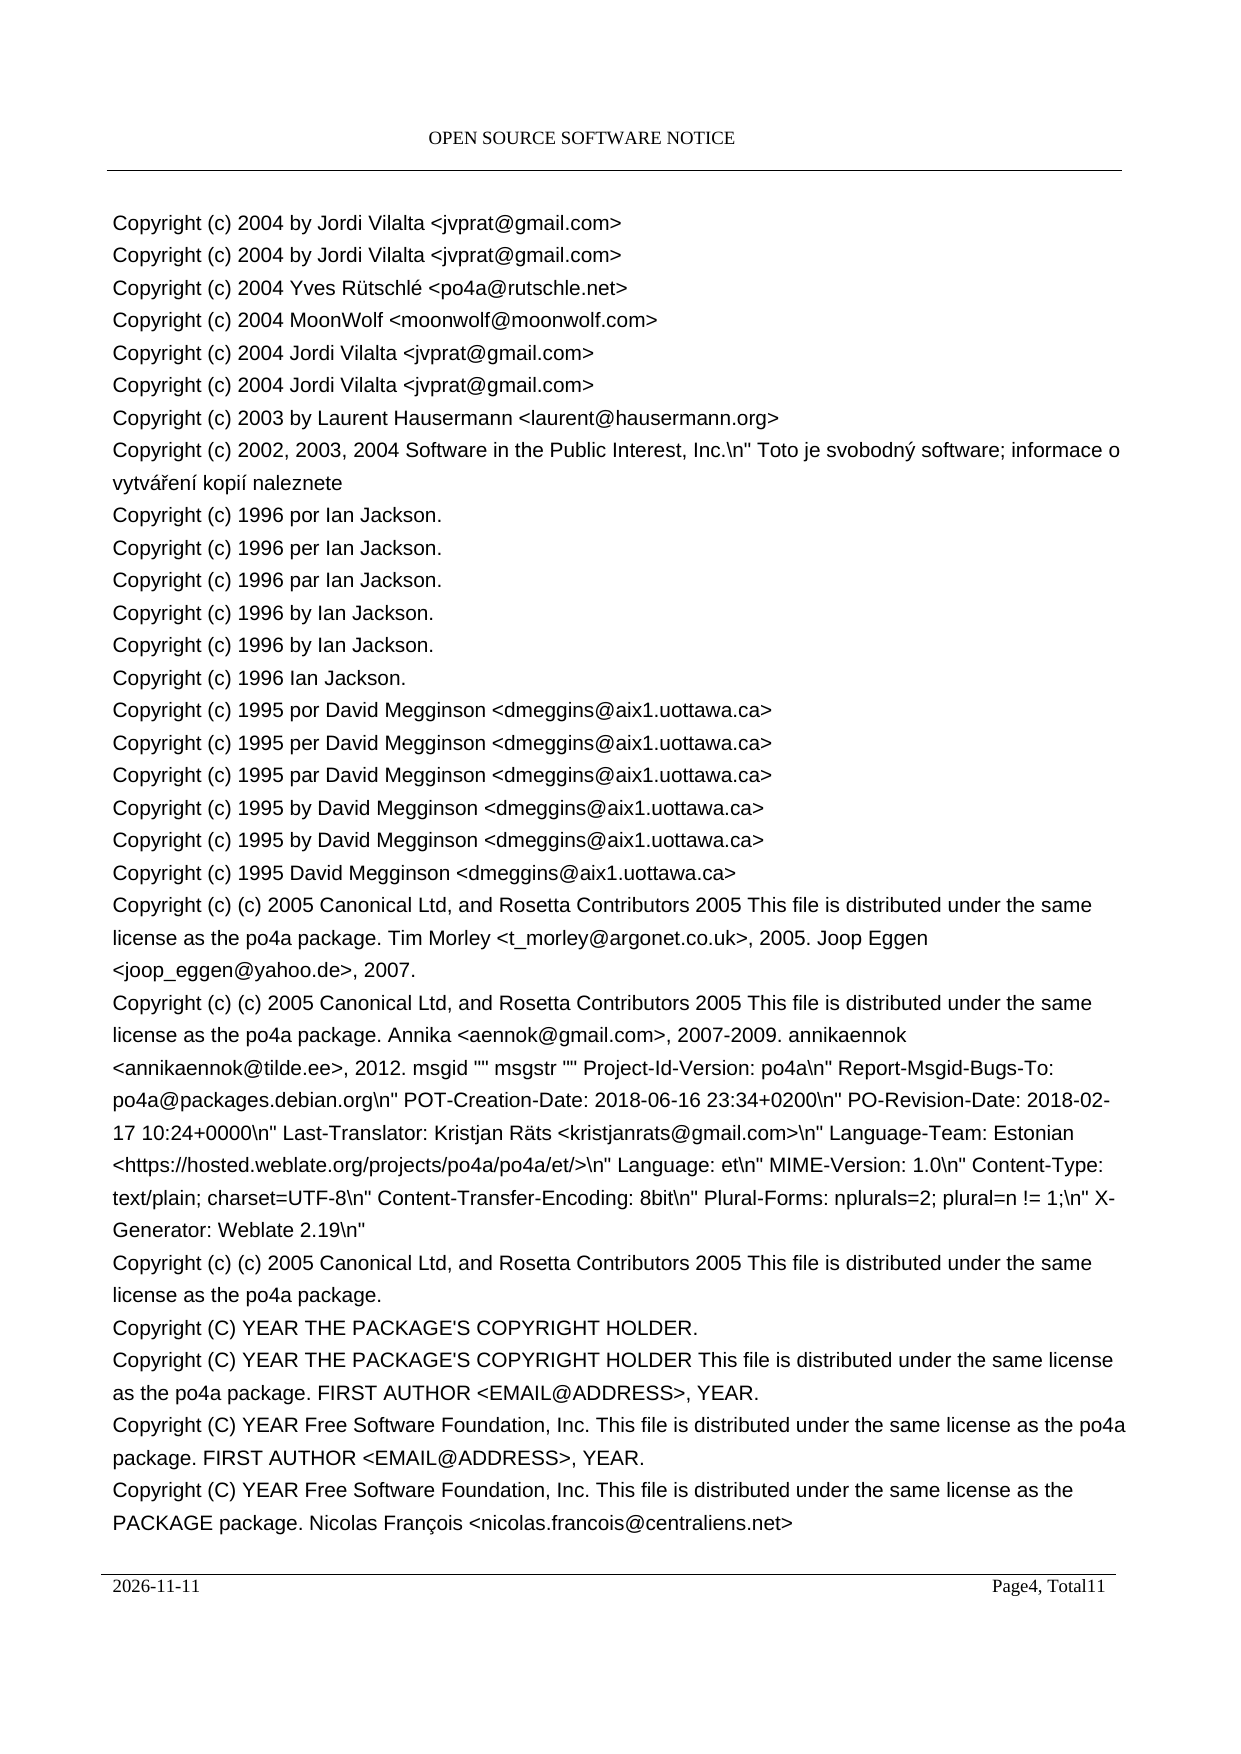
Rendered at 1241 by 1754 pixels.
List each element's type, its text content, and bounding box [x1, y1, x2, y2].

text Copyright (C) YEAR Free Software Foundation, Inc. This file is distributed under the same license as the PACKAGE package. Nicolas François <nicolas.francois@centraliens.net> [112, 1474, 1128, 1539]
text Copyright (c) 1996 by Ian Jackson. [112, 596, 1128, 629]
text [112, 206, 1128, 239]
text Copyright (c) 2004 MoonWolf <moonwolf@moonwolf.com> [112, 304, 1128, 336]
text Copyright (c) (c) 2005 Canonical Ltd, and Rosetta Contributors 2005 This file is distributed under the same license as the po4a package. Tim Morley <t_morley@argonet.co.uk>, 2005. Joop Eggen <joop_eggen@yahoo.de>, 2007. [112, 889, 1128, 986]
text Copyright (c) 2004 Jordi Vilalta <jvprat@gmail.com> [112, 369, 1128, 401]
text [112, 239, 1128, 271]
text Copyright (c) 1995 par David Megginson <dmeggins@aix1.uottawa.ca> [112, 759, 1128, 791]
text Copyright (c) 1995 by David Megginson <dmeggins@aix1.uottawa.ca> [112, 824, 1128, 856]
text Copyright (c) 1996 Ian Jackson. [112, 661, 1128, 694]
text Copyright (c) 2004 Jordi Vilalta <jvprat@gmail.com> [112, 336, 1128, 369]
text Copyright (C) YEAR THE PACKAGE'S COPYRIGHT HOLDER This file is distributed under the same license as the po4a package. FIRST AUTHOR <EMAIL@ADDRESS>, YEAR. [112, 1344, 1128, 1409]
text Copyright (c) 1995 por David Megginson <dmeggins@aix1.uottawa.ca> [112, 694, 1128, 726]
text Copyright (c) (c) 2005 Canonical Ltd, and Rosetta Contributors 2005 This file is distributed under the same license as the po4a package. [112, 1246, 1128, 1311]
text Copyright (c) 1995 David Megginson <dmeggins@aix1.uottawa.ca> [112, 856, 1128, 889]
text Copyright (c) 1996 par Ian Jackson. [112, 564, 1128, 596]
text Copyright (c) 1996 por Ian Jackson. [112, 499, 1128, 531]
text Copyright (c) 1996 per Ian Jackson. [112, 531, 1128, 564]
text Copyright (c) 1996 by Ian Jackson. [112, 629, 1128, 661]
text Copyright (c) 1995 by David Megginson <dmeggins@aix1.uottawa.ca> [112, 791, 1128, 824]
text Copyright (c) 2002, 2003, 2004 Software in the Public Interest, Inc.\n" Toto je svobodný software; informace o vytváření kopií naleznete [112, 434, 1128, 499]
text Copyright (c) 1995 per David Megginson <dmeggins@aix1.uottawa.ca> [112, 726, 1128, 759]
text Copyright (c) 2003 by Laurent Hausermann <laurent@hausermann.org> [112, 401, 1128, 434]
text Copyright (C) YEAR THE PACKAGE'S COPYRIGHT HOLDER. [112, 1311, 1128, 1344]
text Copyright (c) (c) 2005 Canonical Ltd, and Rosetta Contributors 2005 This file is distributed under the same license as the po4a package. Annika <aennok@gmail.com>, 2007-2009. annikaennok <annikaennok@tilde.ee>, 2012. msgid "" msgstr "" Project-Id-Version: po4a\n" Report-Msgid-Bugs-To: po4a@packages.debian.org\n" POT-Creation-Date: 2018-06-16 23:34+0200\n" PO-Revision-Date: 2018-02-17 10:24+0000\n" Last-Translator: Kristjan Räts <kristjanrats@gmail.com>\n" Language-Team: Estonian <https://hosted.weblate.org/projects/po4a/po4a/et/>\n" Language: et\n" MIME-Version: 1.0\n" Content-Type: text/plain; charset=UTF-8\n" Content-Transfer-Encoding: 8bit\n" Plural-Forms: nplurals=2; plural=n != 1;\n" X-Generator: Weblate 2.19\n" [112, 986, 1128, 1246]
text Copyright (c) 2004 Yves Rütschlé <po4a@rutschle.net> [112, 271, 1128, 304]
text Copyright (C) YEAR Free Software Foundation, Inc. This file is distributed under the same license as the po4a package. FIRST AUTHOR <EMAIL@ADDRESS>, YEAR. [112, 1409, 1128, 1474]
